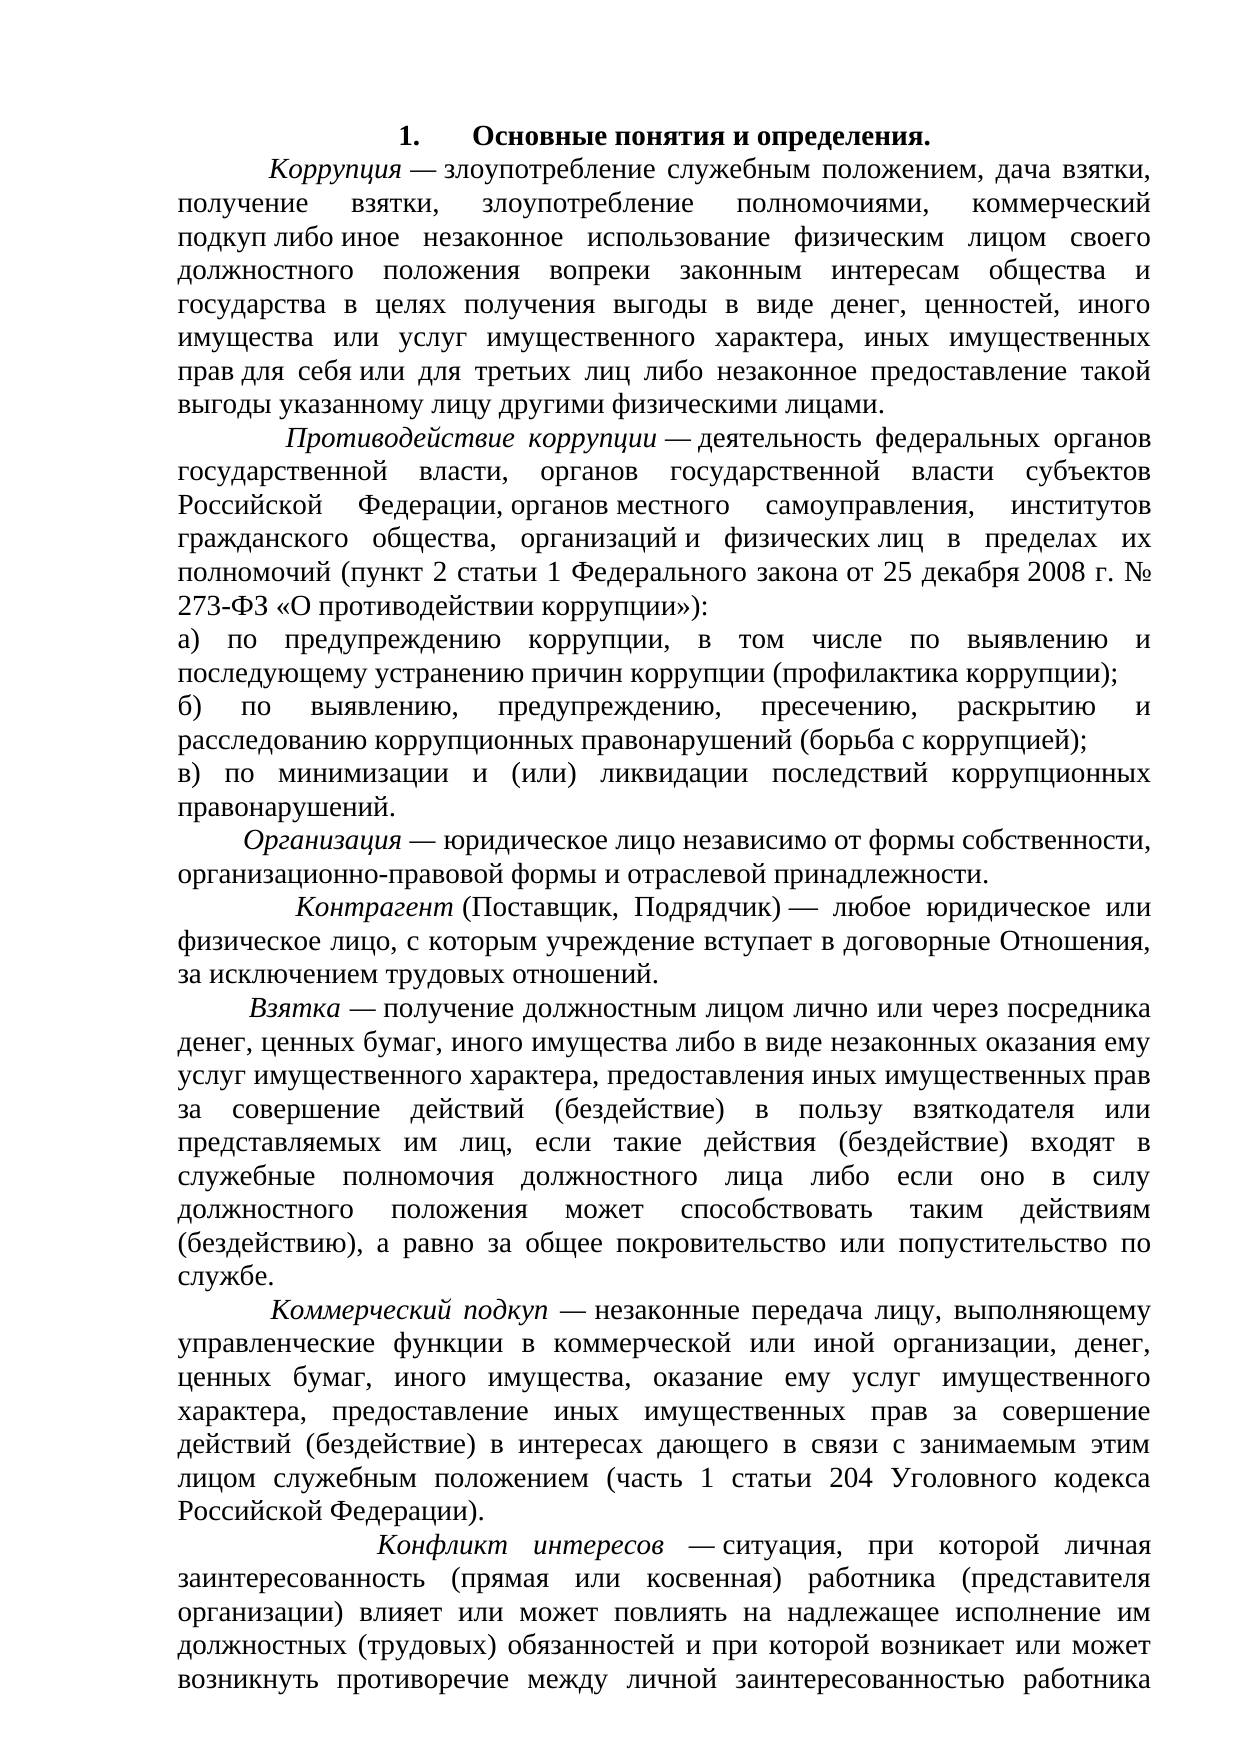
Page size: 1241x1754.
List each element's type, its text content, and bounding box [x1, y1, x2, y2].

text б) по выявлению, предупреждению, пресечению, раскрытию и расследованию коррупционных правонарушений (борьба с коррупцией); [177, 688, 1152, 755]
text Контрагент (Поставщик, Подрядчик) — любое юридическое или физическое лицо, с которым учреждение вступает в договорные Отношения, за исключением трудовых отношений. [177, 889, 1152, 990]
text Коррупция — злоупотребление служебным положением, дача взятки, получение взятки, злоупотребление полномочиями, коммерческий подкуп либо иное незаконное использование физическим лицом своего должностного положения вопреки законным интересам общества и государства в целях получения выгоды в виде денег, ценностей, иного имущества или услуг имущественного характера, иных имущественных прав для себя или для третьих лиц либо незаконное предоставление такой выгоды указанному лицу другими физическими лицами. [177, 152, 1152, 420]
text Организация — юридическое лицо независимо от формы собственности, организационно-правовой формы и отраслевой принадлежности. [177, 822, 1152, 889]
text Взятка — получение должностным лицом лично или через посредника денег, ценных бумаг, иного имущества либо в виде незаконных оказания ему услуг имущественного характера, предоставления иных имущественных прав за совершение действий (бездействие) в пользу взяткодателя или представляемых им лиц, если такие действия (бездействие) входят в служебные полномочия должностного лица либо если оно в силу должностного положения может способствовать таким действиям (бездействию), а равно за общее покровительство или попустительство по службе. [177, 990, 1152, 1292]
text Противодействие коррупции — деятельность федеральных органов государственной власти, органов государственной власти субъектов Российской Федерации, органов местного самоуправления, институтов гражданского общества, организаций и физических лиц в пределах их полномочий (пункт 2 статьи 1 Федерального закона от 25 декабря 2008 г. № 273-ФЗ «О противодействии коррупции»): [177, 420, 1152, 621]
text Коммерческий подкуп — незаконные передача лицу, выполняющему управленческие функции в коммерческой или иной организации, денег, ценных бумаг, иного имущества, оказание ему услуг имущественного характера, предоставление иных имущественных прав за совершение действий (бездействие) в интересах дающего в связи с занимаемым этим лицом служебным положением (часть 1 статьи 204 Уголовного кодекса Российской Федерации). [177, 1292, 1152, 1527]
list Основные понятия и определения. [177, 118, 1152, 152]
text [177, 1527, 1152, 1694]
text а) по предупреждению коррупции, в том числе по выявлению и последующему устранению причин коррупции (профилактика коррупции); [177, 621, 1152, 688]
text в) по минимизации и (или) ликвидации последствий коррупционных правонарушений. [177, 755, 1152, 822]
